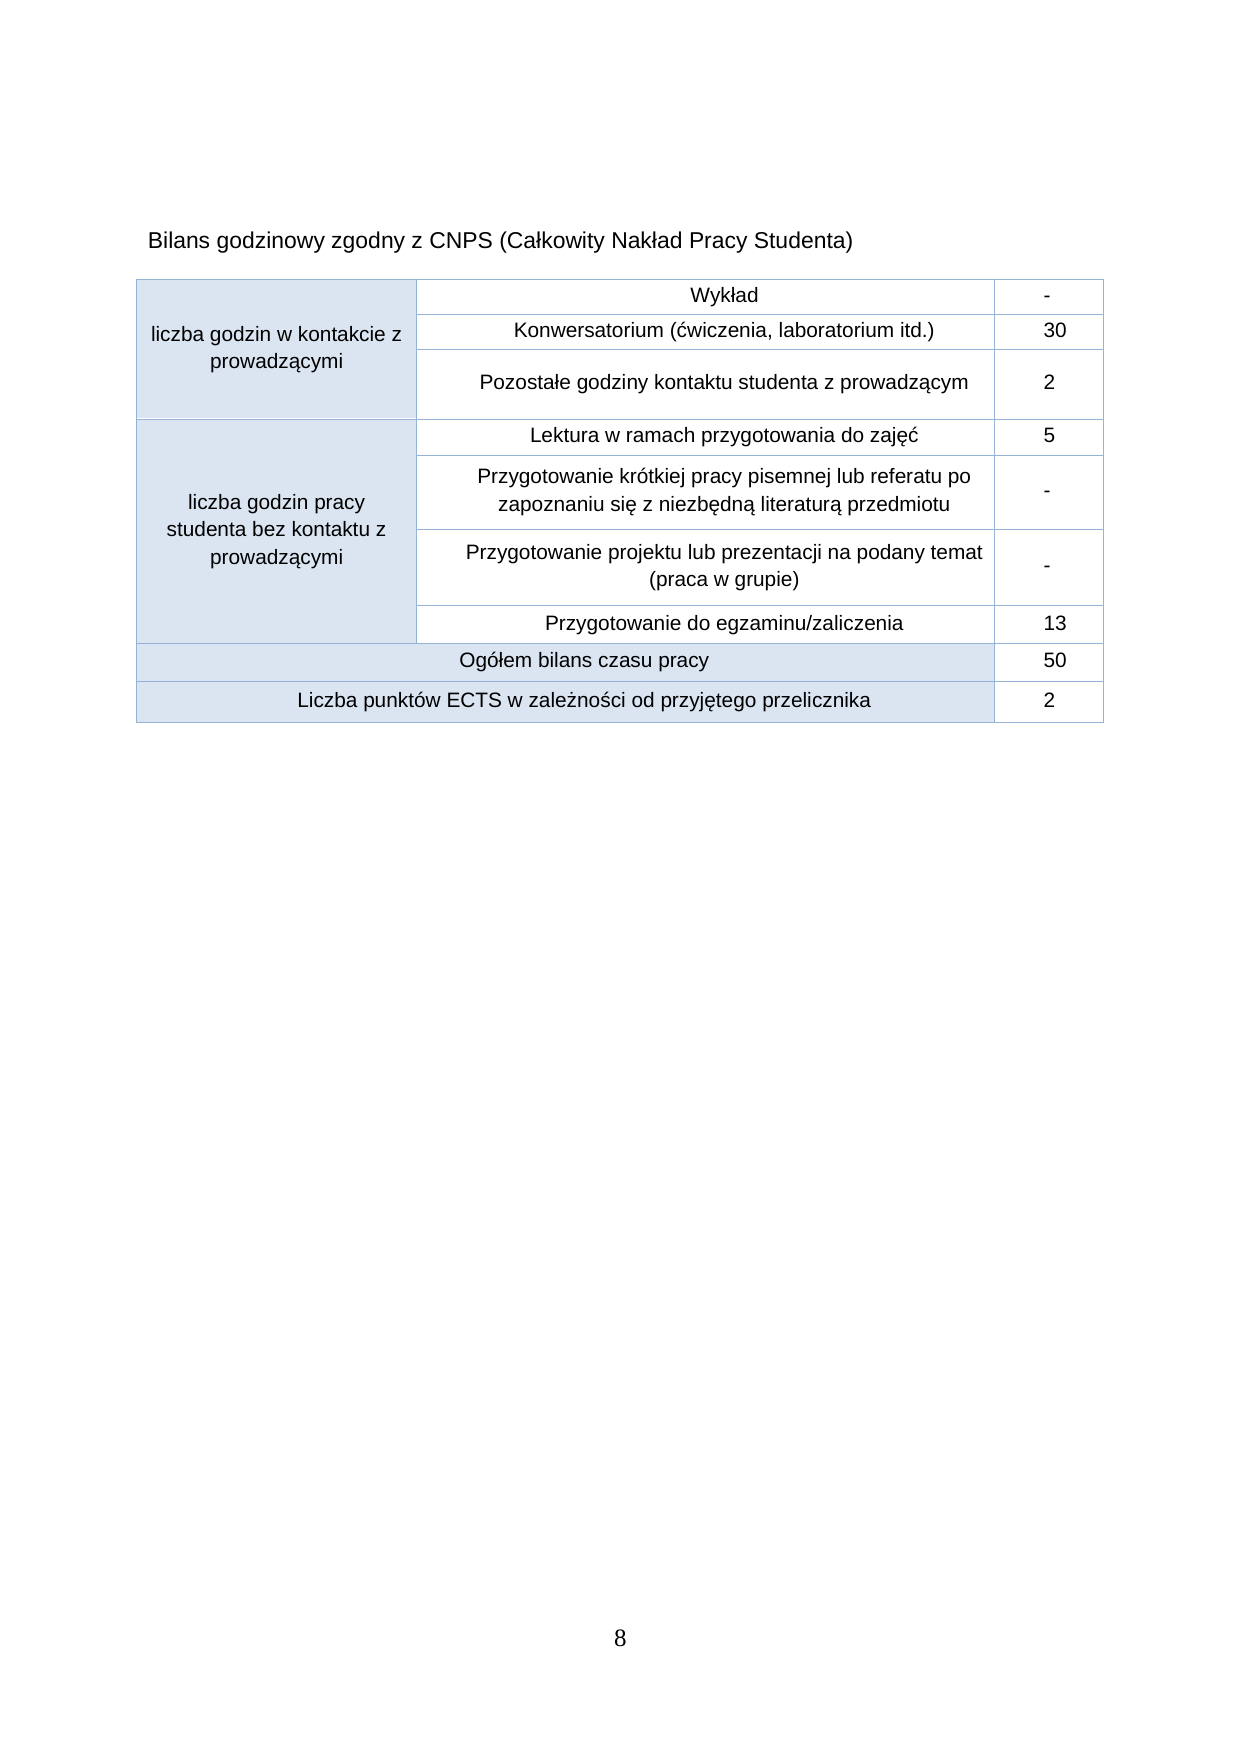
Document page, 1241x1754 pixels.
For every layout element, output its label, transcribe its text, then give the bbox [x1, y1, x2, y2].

table_cell Przygotowanie do egzaminu/zaliczenia [417, 606, 994, 643]
table_cell 2 [995, 682, 1103, 722]
table_cell 30 [995, 315, 1103, 349]
table_cell Przygotowanie projektu lub prezentacji na podany temat (praca w grupie) [417, 530, 994, 605]
table_cell liczba godzin pracy studenta bez kontaktu z prowadzącymi [137, 420, 416, 643]
table_header Wykład [417, 280, 994, 314]
table_cell 5 [995, 420, 1103, 455]
table_cell 2 [995, 350, 1103, 418]
table_cell 13 [995, 606, 1103, 643]
table_cell Liczba punktów ECTS w zależności od przyjętego przelicznika [137, 682, 994, 722]
table_cell - [995, 530, 1103, 605]
table_cell Przygotowanie krótkiej pracy pisemnej lub referatu po zapoznaniu się z niezbędną literaturą przedmiotu [417, 456, 994, 529]
table_header liczba godzin w kontakcie z prowadzącymi [137, 280, 416, 418]
table_cell Pozostałe godziny kontaktu studenta z prowadzącym [417, 350, 994, 418]
table_header - [995, 280, 1103, 314]
table_cell - [995, 456, 1103, 529]
text Bilans godzinowy zgodny z CNPS (Całkowity Nakład Pracy Studenta) [148, 227, 1093, 253]
table_cell 50 [995, 644, 1103, 681]
table_cell Lektura w ramach przygotowania do zajęć [417, 420, 994, 455]
table_cell Konwersatorium (ćwiczenia, laboratorium itd.) [417, 315, 994, 349]
table_cell Ogółem bilans czasu pracy [137, 644, 994, 681]
